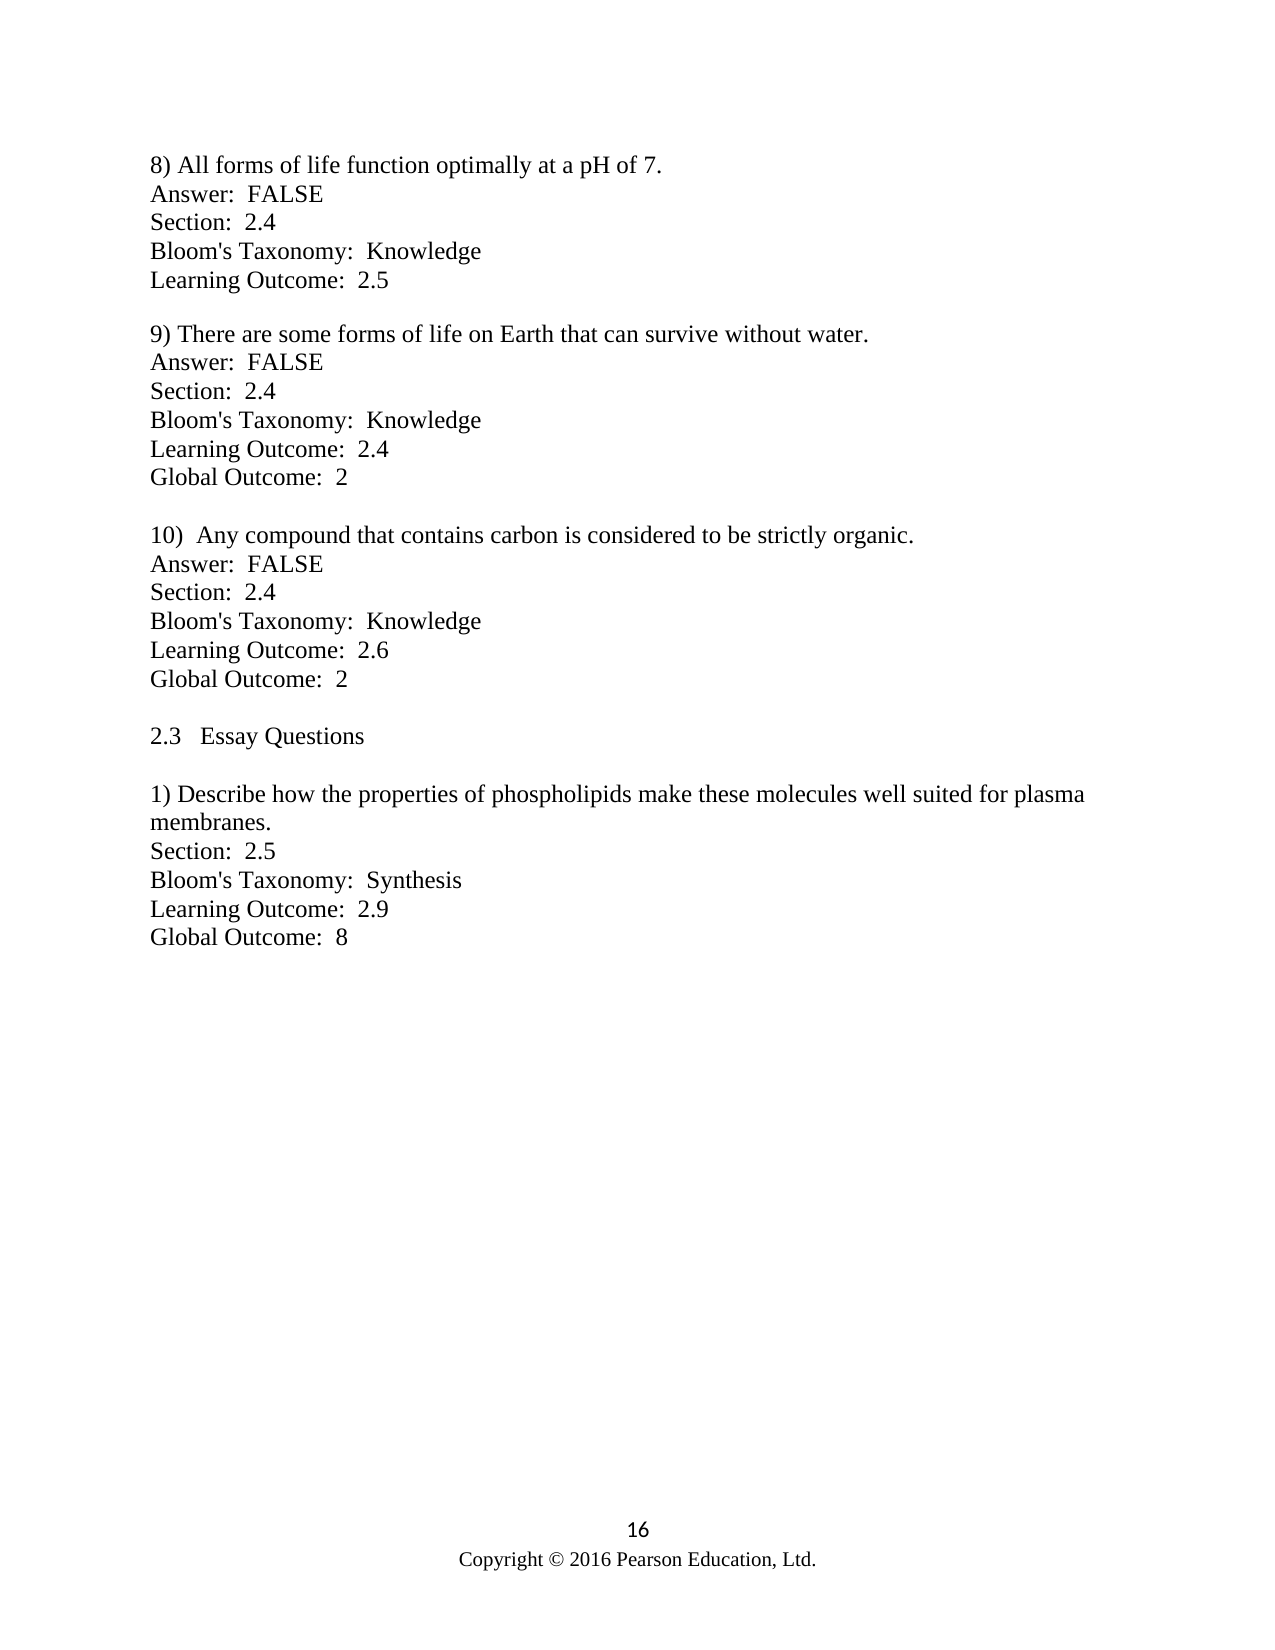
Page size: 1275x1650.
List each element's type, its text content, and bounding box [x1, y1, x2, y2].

text 1) Describe how the properties of phospholipids make these molecules well suited for plasma membranes. [150, 779, 1125, 836]
text Answer: FALSE [150, 549, 1125, 577]
text Bloom's Taxonomy: Synthesis [150, 865, 1125, 894]
text Section: 2.4 [150, 207, 1125, 236]
text 2.3 Essay Questions [150, 721, 1125, 750]
text Learning Outcome: 2.4 [150, 434, 1125, 462]
text Global Outcome: 2 [150, 664, 1125, 692]
text Bloom's Taxonomy: Knowledge [150, 236, 1125, 265]
text Section: 2.4 [150, 577, 1125, 606]
text Learning Outcome: 2.5 [150, 265, 1125, 294]
text 8) All forms of life function optimally at a pH of 7. [150, 150, 1125, 179]
text Answer: FALSE [150, 347, 1125, 376]
text Section: 2.4 [150, 376, 1125, 405]
text Answer: FALSE [150, 179, 1125, 207]
text Learning Outcome: 2.9 [150, 894, 1125, 922]
text 10) Any compound that contains carbon is considered to be strictly organic. [150, 520, 1125, 549]
text Bloom's Taxonomy: Knowledge [150, 405, 1125, 434]
text Global Outcome: 8 [150, 922, 1125, 951]
text Section: 2.5 [150, 836, 1125, 865]
text Bloom's Taxonomy: Knowledge [150, 606, 1125, 635]
text Global Outcome: 2 [150, 462, 1125, 491]
text 9) There are some forms of life on Earth that can survive without water. [150, 319, 1125, 347]
text Learning Outcome: 2.6 [150, 635, 1125, 664]
